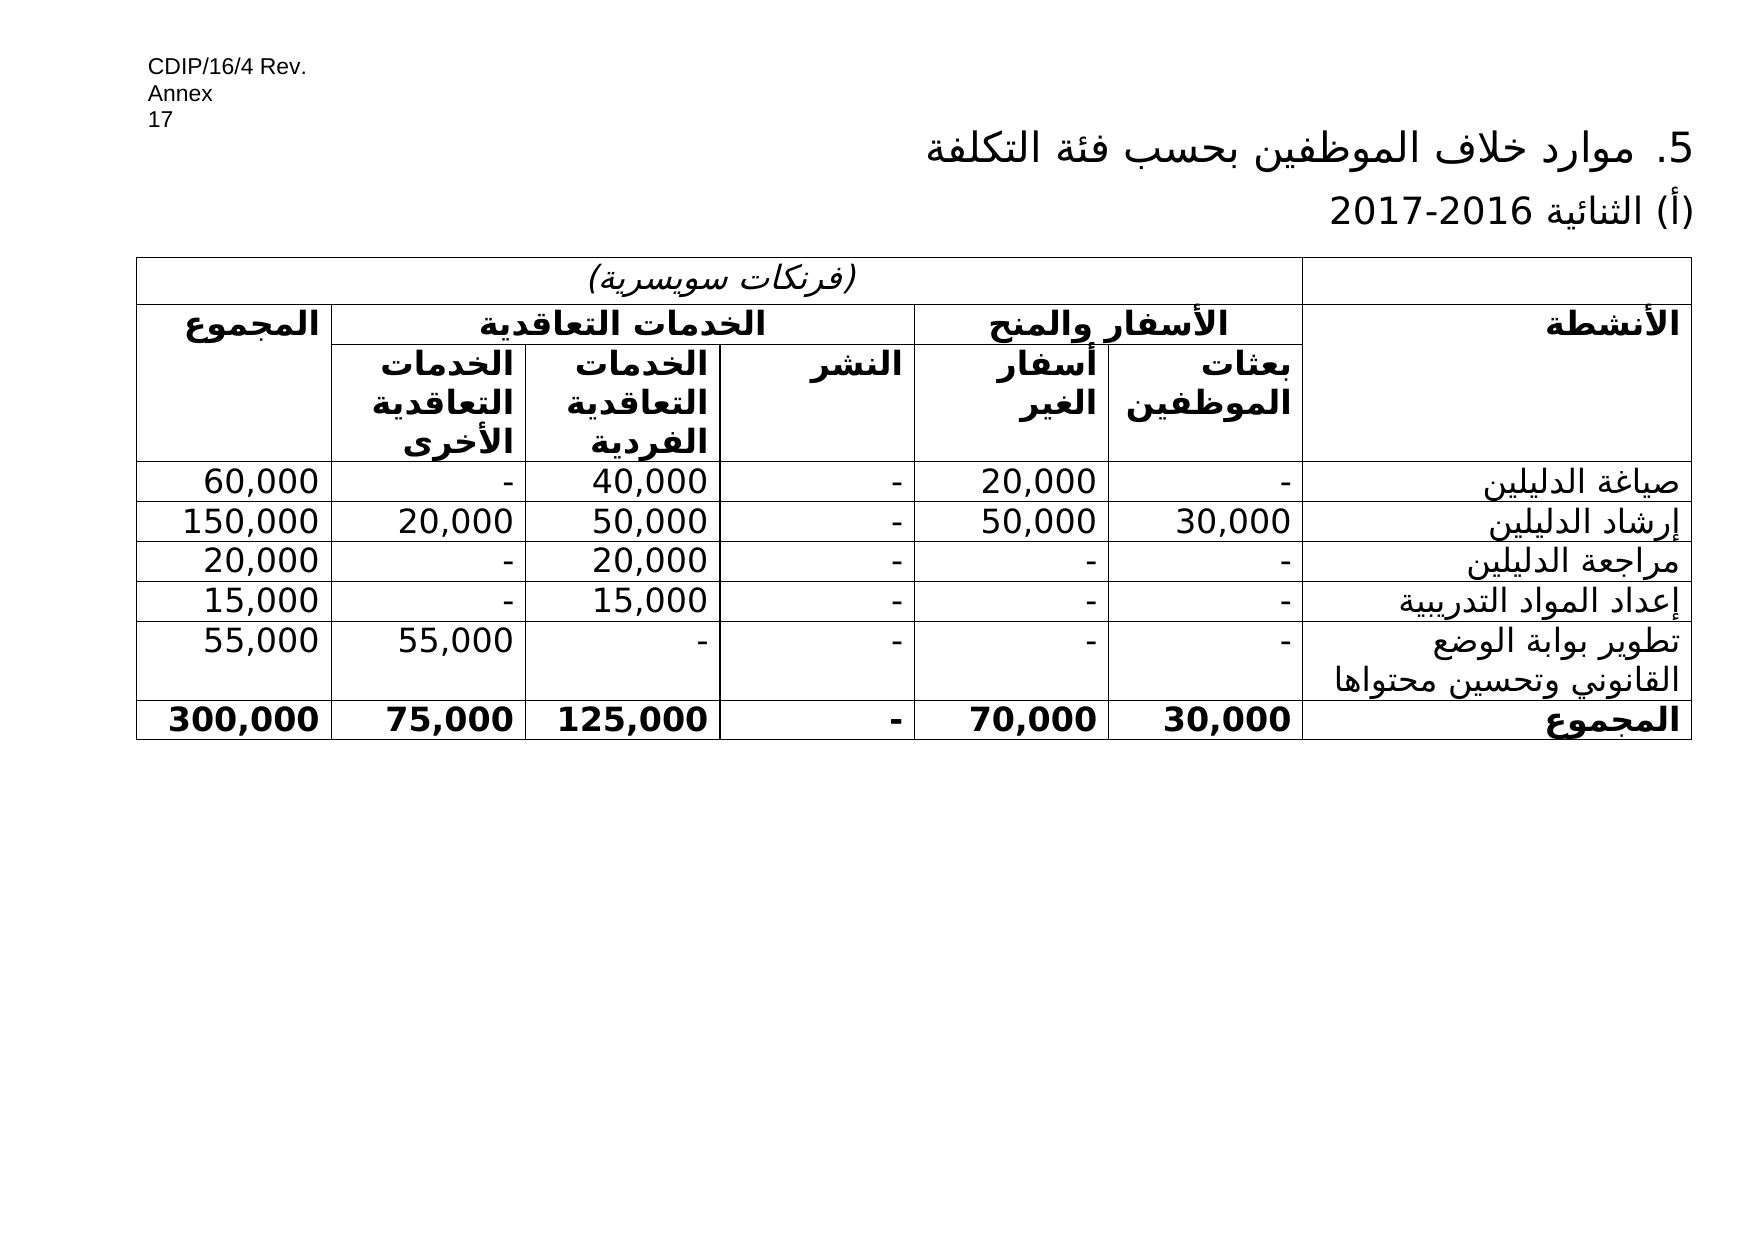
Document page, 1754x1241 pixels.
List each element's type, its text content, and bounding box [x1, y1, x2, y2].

table_cell 15,000 [526, 582, 719, 621]
table_cell الخدمات التعاقدية [332, 305, 914, 343]
table_cell المجموع [137, 305, 331, 461]
table_cell مراجعة الدليلين [1303, 542, 1691, 581]
table_cell 15,000 [137, 582, 331, 621]
table_cell - [1109, 622, 1302, 699]
table_cell 20,000 [915, 462, 1108, 501]
table_cell - [721, 622, 914, 699]
table_cell - [915, 542, 1108, 581]
table_cell 40,000 [526, 462, 719, 501]
table_cell 30,000 [1109, 502, 1302, 541]
table_cell - [332, 462, 525, 501]
table_cell - [332, 582, 525, 621]
table_cell 55,000 [137, 622, 331, 699]
table_cell - [721, 542, 914, 581]
table_cell - [1109, 582, 1302, 621]
table_cell - [1109, 462, 1302, 501]
table_cell - [915, 622, 1108, 699]
table_cell - [332, 542, 525, 581]
table_cell إعداد المواد التدريبية [1303, 582, 1691, 621]
table_header (فرنكات سويسرية) [137, 258, 1302, 304]
table_cell 70,000 [915, 701, 1108, 739]
table_cell - [721, 701, 914, 739]
table_cell - [915, 582, 1108, 621]
table_header [1303, 258, 1691, 304]
table_cell 75,000 [332, 701, 525, 739]
table_cell أسفار الغير [915, 345, 1108, 461]
table_cell 50,000 [526, 502, 719, 541]
table_cell 60,000 [137, 462, 331, 501]
text 5. موارد خلاف الموظفين بحسب فئة التكلفة [1276, 132, 1401, 170]
table_cell المجموع [1303, 701, 1691, 739]
text (أ) الثنائية 2016-2017 [148, 195, 1695, 232]
table_cell 300,000 [137, 701, 331, 739]
table_cell 20,000 [526, 542, 719, 581]
table_cell إرشاد الدليلين [1303, 502, 1691, 541]
text 5. موارد خلاف الموظفين بحسب فئة التكلفة [1362, 132, 1695, 170]
table_cell 50,000 [915, 502, 1108, 541]
table_cell تطوير بوابة الوضع القانوني وتحسين محتواها [1303, 622, 1691, 699]
text 5. موارد خلاف الموظفين بحسب فئة التكلفة [148, 132, 1323, 170]
table_cell الأنشطة [1303, 305, 1691, 461]
table_cell 20,000 [137, 542, 331, 581]
table_cell 125,000 [526, 701, 719, 739]
table_cell - [721, 502, 914, 541]
table_cell 150,000 [137, 502, 331, 541]
table_cell - [721, 462, 914, 501]
table_cell الأسفار والمنح [915, 305, 1302, 343]
table_cell الخدمات التعاقدية الأخرى [332, 345, 525, 461]
table_cell الخدمات التعاقدية الفردية [526, 345, 719, 461]
table_cell بعثات الموظفين [1109, 345, 1302, 461]
table_cell 55,000 [332, 622, 525, 699]
table_cell صياغة الدليلين [1303, 462, 1691, 501]
table_cell - [1109, 542, 1302, 581]
table_cell - [526, 622, 719, 699]
table_cell 20,000 [332, 502, 525, 541]
table_cell 30,000 [1109, 701, 1302, 739]
table_cell النشر [721, 345, 914, 461]
table_cell - [721, 582, 914, 621]
